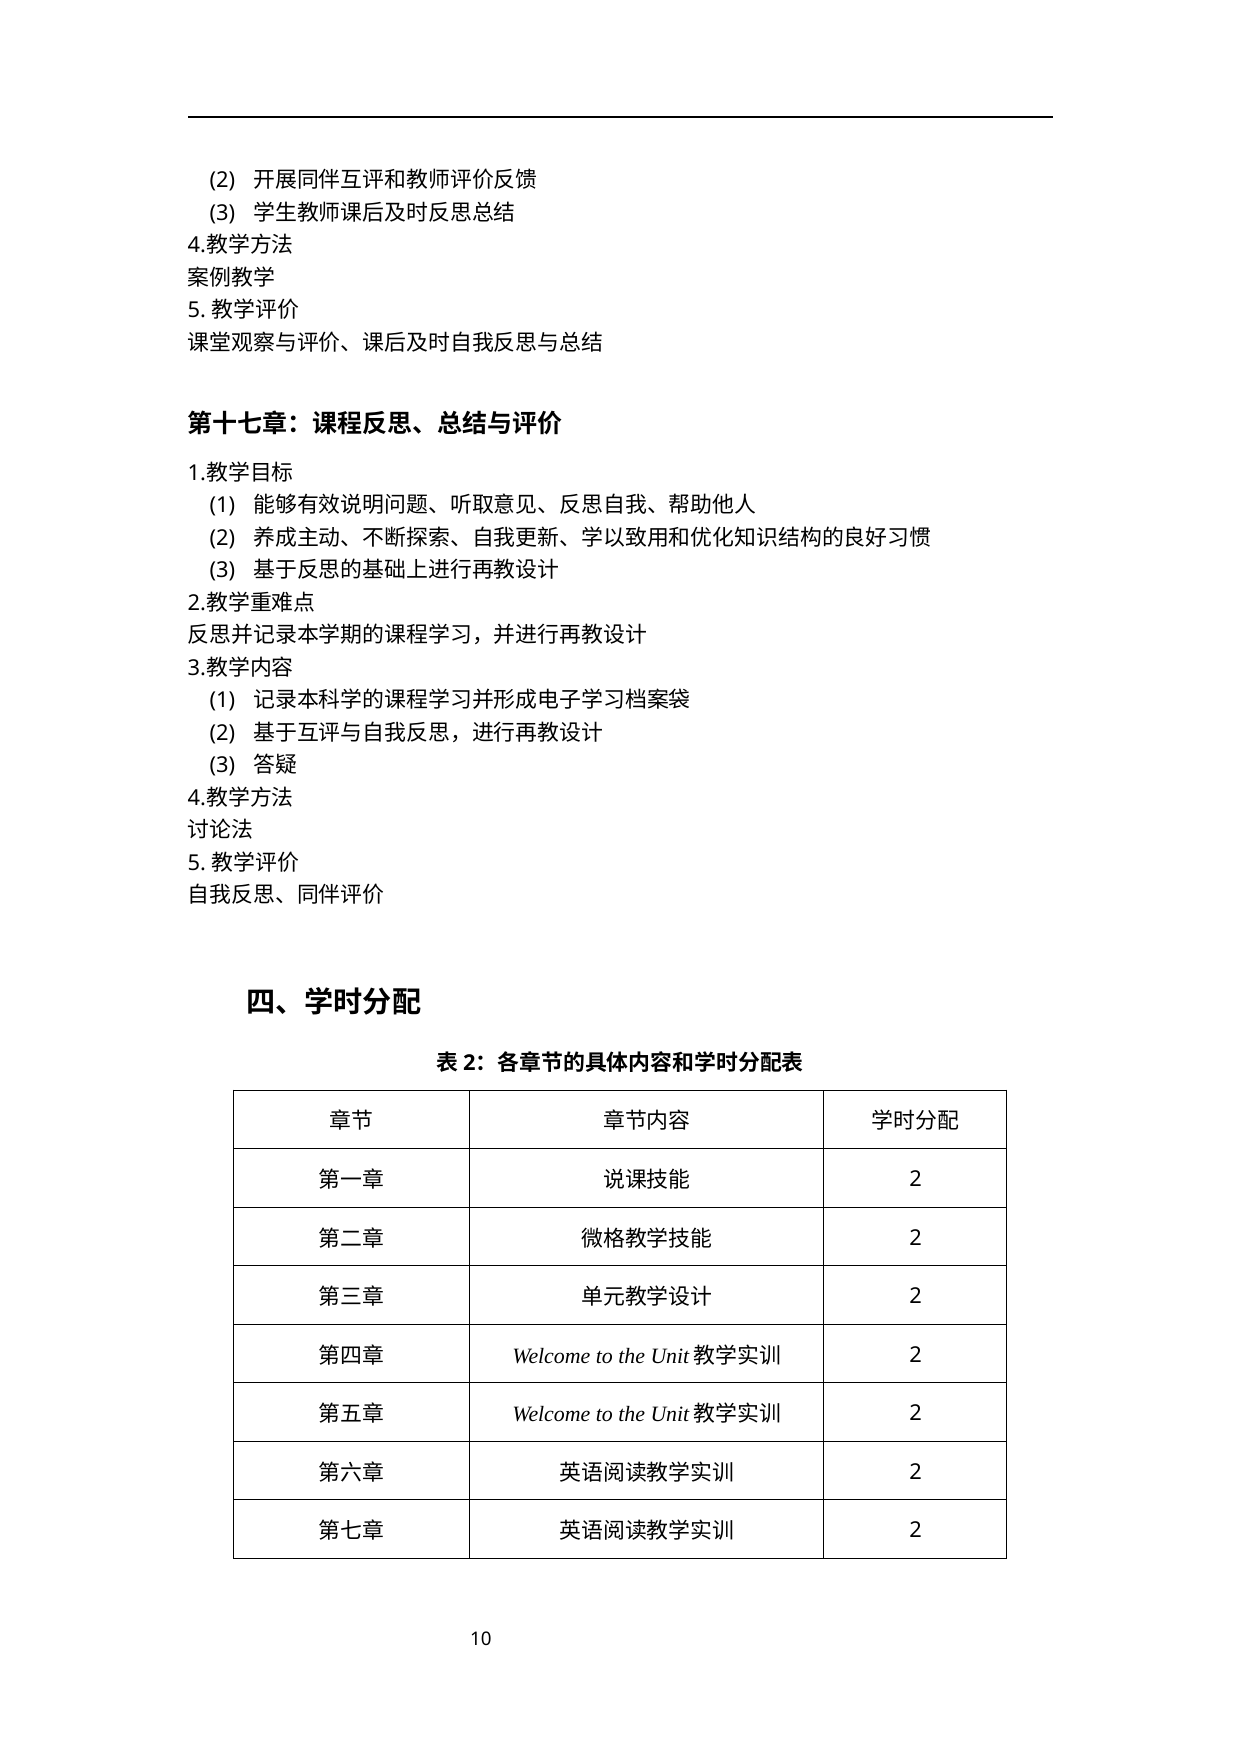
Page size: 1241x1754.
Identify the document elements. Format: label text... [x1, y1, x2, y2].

list 基于互评与自我反思，进行再教设计 [209, 714, 1053, 747]
text 5. 教学评价 [187, 844, 1053, 877]
table_cell Welcome to the Unit教学实训 [470, 1383, 823, 1441]
table_cell 2 [824, 1500, 1006, 1558]
text 5. 教学评价 [187, 292, 1053, 324]
table_cell 2 [824, 1208, 1006, 1265]
list 记录本科学的课程学习并形成电子学习档案袋 [209, 682, 1053, 714]
text 案例教学 [187, 259, 1053, 292]
table_cell 说课技能 [470, 1149, 823, 1207]
list 基于反思的基础上进行再教设计 [209, 552, 1053, 584]
table_header 章节 [234, 1091, 469, 1148]
table_cell 第三章 [234, 1266, 469, 1324]
table_cell 微格教学技能 [470, 1208, 823, 1265]
table_cell 第一章 [234, 1149, 469, 1207]
table_cell 2 [824, 1149, 1006, 1207]
text 反思并记录本学期的课程学习，并进行再教设计 [187, 617, 1053, 649]
text 四、学时分配 [187, 967, 1053, 1032]
table_cell 2 [824, 1442, 1006, 1499]
list 养成主动、不断探索、自我更新、学以致用和优化知识结构的良好习惯 [209, 519, 1053, 552]
table_cell 第六章 [234, 1442, 469, 1499]
table_cell 单元教学设计 [470, 1266, 823, 1324]
list 能够有效说明问题、听取意见、反思自我、帮助他人 [209, 487, 1053, 519]
table_cell 第四章 [234, 1325, 469, 1382]
text 课堂观察与评价、课后及时自我反思与总结 [187, 324, 1053, 357]
text 3.教学内容 [187, 649, 1053, 682]
text 表2：各章节的具体内容和学时分配表 [187, 1044, 1053, 1077]
table_cell Welcome to the Unit教学实训 [470, 1325, 823, 1382]
text 自我反思、同伴评价 [187, 877, 1053, 909]
table_cell 第七章 [234, 1500, 469, 1558]
list 学生教师课后及时反思总结 [209, 194, 1053, 227]
text 第十七章：课程反思、总结与评价 [187, 389, 1053, 454]
table_header 学时分配 [824, 1091, 1006, 1148]
text 4.教学方法 [187, 779, 1053, 812]
table_header 章节内容 [470, 1091, 823, 1148]
table_cell 第二章 [234, 1208, 469, 1265]
table_cell 英语阅读教学实训 [470, 1442, 823, 1499]
table_cell 2 [824, 1383, 1006, 1441]
list 开展同伴互评和教师评价反馈 [209, 162, 1053, 194]
text 4.教学方法 [187, 227, 1053, 259]
table_cell 2 [824, 1325, 1006, 1382]
table_cell 第五章 [234, 1383, 469, 1441]
text 讨论法 [187, 812, 1053, 844]
list 答疑 [209, 747, 1053, 779]
text 1.教学目标 [187, 454, 1053, 487]
table_cell 英语阅读教学实训 [470, 1500, 823, 1558]
table_cell 2 [824, 1266, 1006, 1324]
text 2.教学重难点 [187, 584, 1053, 617]
